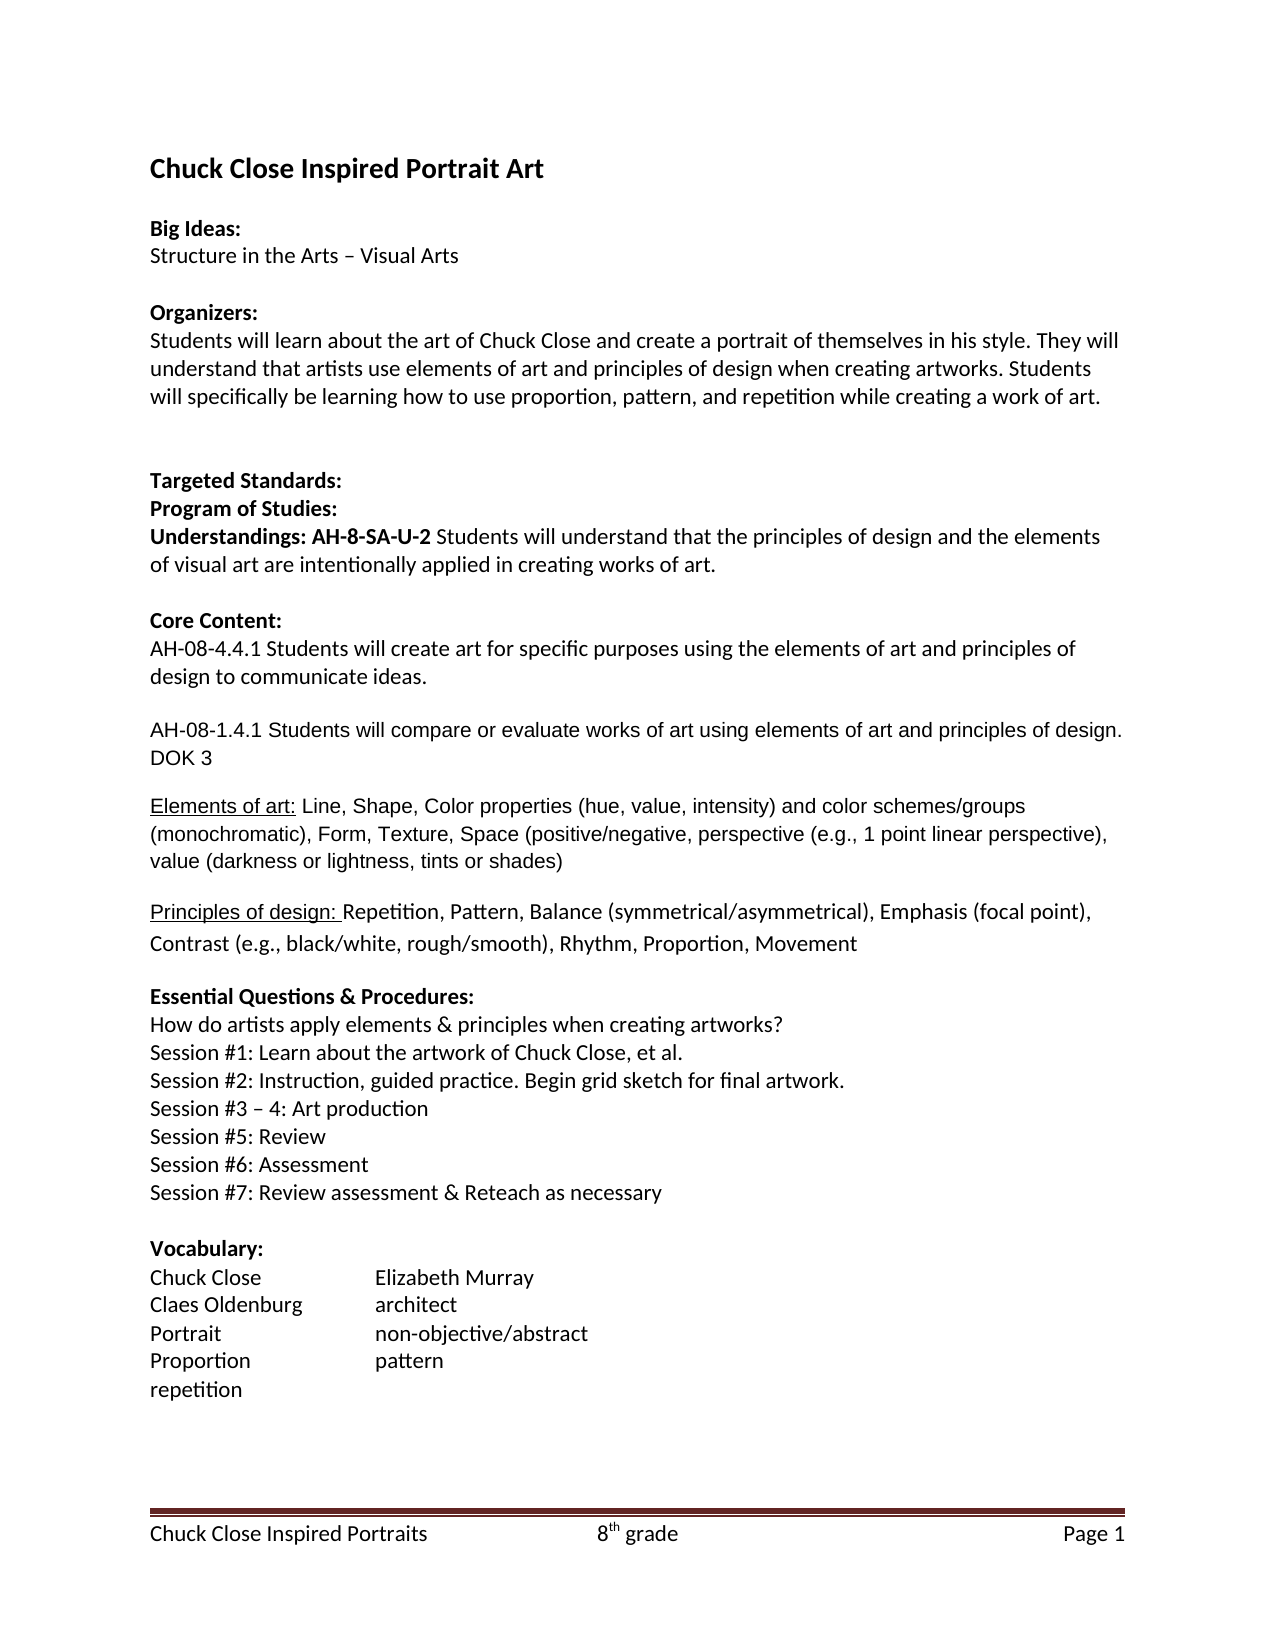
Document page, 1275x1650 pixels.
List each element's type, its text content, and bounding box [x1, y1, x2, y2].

text Proportion pattern [150, 1347, 1125, 1375]
text Organizers: [150, 298, 1125, 326]
text Elements of art: Line, Shape, Color properties (hue, value, intensity) and color schemes/groups (monochromatic), Form, Texture, Space (positive/negative, perspective (e.g., 1 point linear perspective), value (darkness or lightness, tints or shades) [150, 794, 1125, 873]
text Targeted Standards: [150, 466, 1125, 494]
text AH-08-1.4.1 Students will compare or evaluate works of art using elements of art and principles of design. DOK 3 [150, 718, 1125, 769]
text Vocabulary: [150, 1234, 1125, 1263]
text AH-08-4.4.1 Students will create art for specific purposes using the elements of art and principles of design to communicate ideas. [150, 634, 1125, 690]
text Essential Questions & Procedures: [150, 982, 1125, 1010]
text repetition [150, 1375, 1125, 1403]
text Core Content: [150, 606, 1125, 634]
text Chuck Close Inspired Portrait Art [150, 150, 1125, 186]
text How do artists apply elements & principles when creating artworks? [150, 1010, 1125, 1038]
text Understandings: AH-8-SA-U-2 Students will understand that the principles of design and the elements of visual art are intentionally applied in creating works of art. [150, 522, 1125, 578]
text Program of Studies: [150, 494, 1125, 522]
text Claes Oldenburg architect [150, 1291, 1125, 1319]
text Structure in the Arts – Visual Arts [150, 242, 1125, 270]
text Session #1: Learn about the artwork of Chuck Close, et al. [150, 1038, 1125, 1066]
text Session #3 – 4: Art production [150, 1094, 1125, 1122]
text Chuck Close Elizabeth Murray [150, 1263, 1125, 1291]
text Students will learn about the art of Chuck Close and create a portrait of themselves in his style. They will understand that artists use elements of art and principles of design when creating artworks. Students will specifically be learning how to use proportion, pattern, and repetition while creating a work of art. [150, 326, 1125, 410]
text Session #7: Review assessment & Reteach as necessary [150, 1178, 1125, 1207]
text Session #2: Instruction, guided practice. Begin grid sketch for final artwork. [150, 1066, 1125, 1094]
text Principles of design: Repetition, Pattern, Balance (symmetrical/asymmetrical), Emphasis (focal point), Contrast (e.g., black/white, rough/smooth), Rhythm, Proportion, Movement [150, 897, 1125, 957]
text Portrait non-objective/abstract [150, 1319, 1125, 1347]
text Session #5: Review [150, 1122, 1125, 1151]
text Session #6: Assessment [150, 1151, 1125, 1178]
text Big Ideas: [150, 214, 1125, 242]
